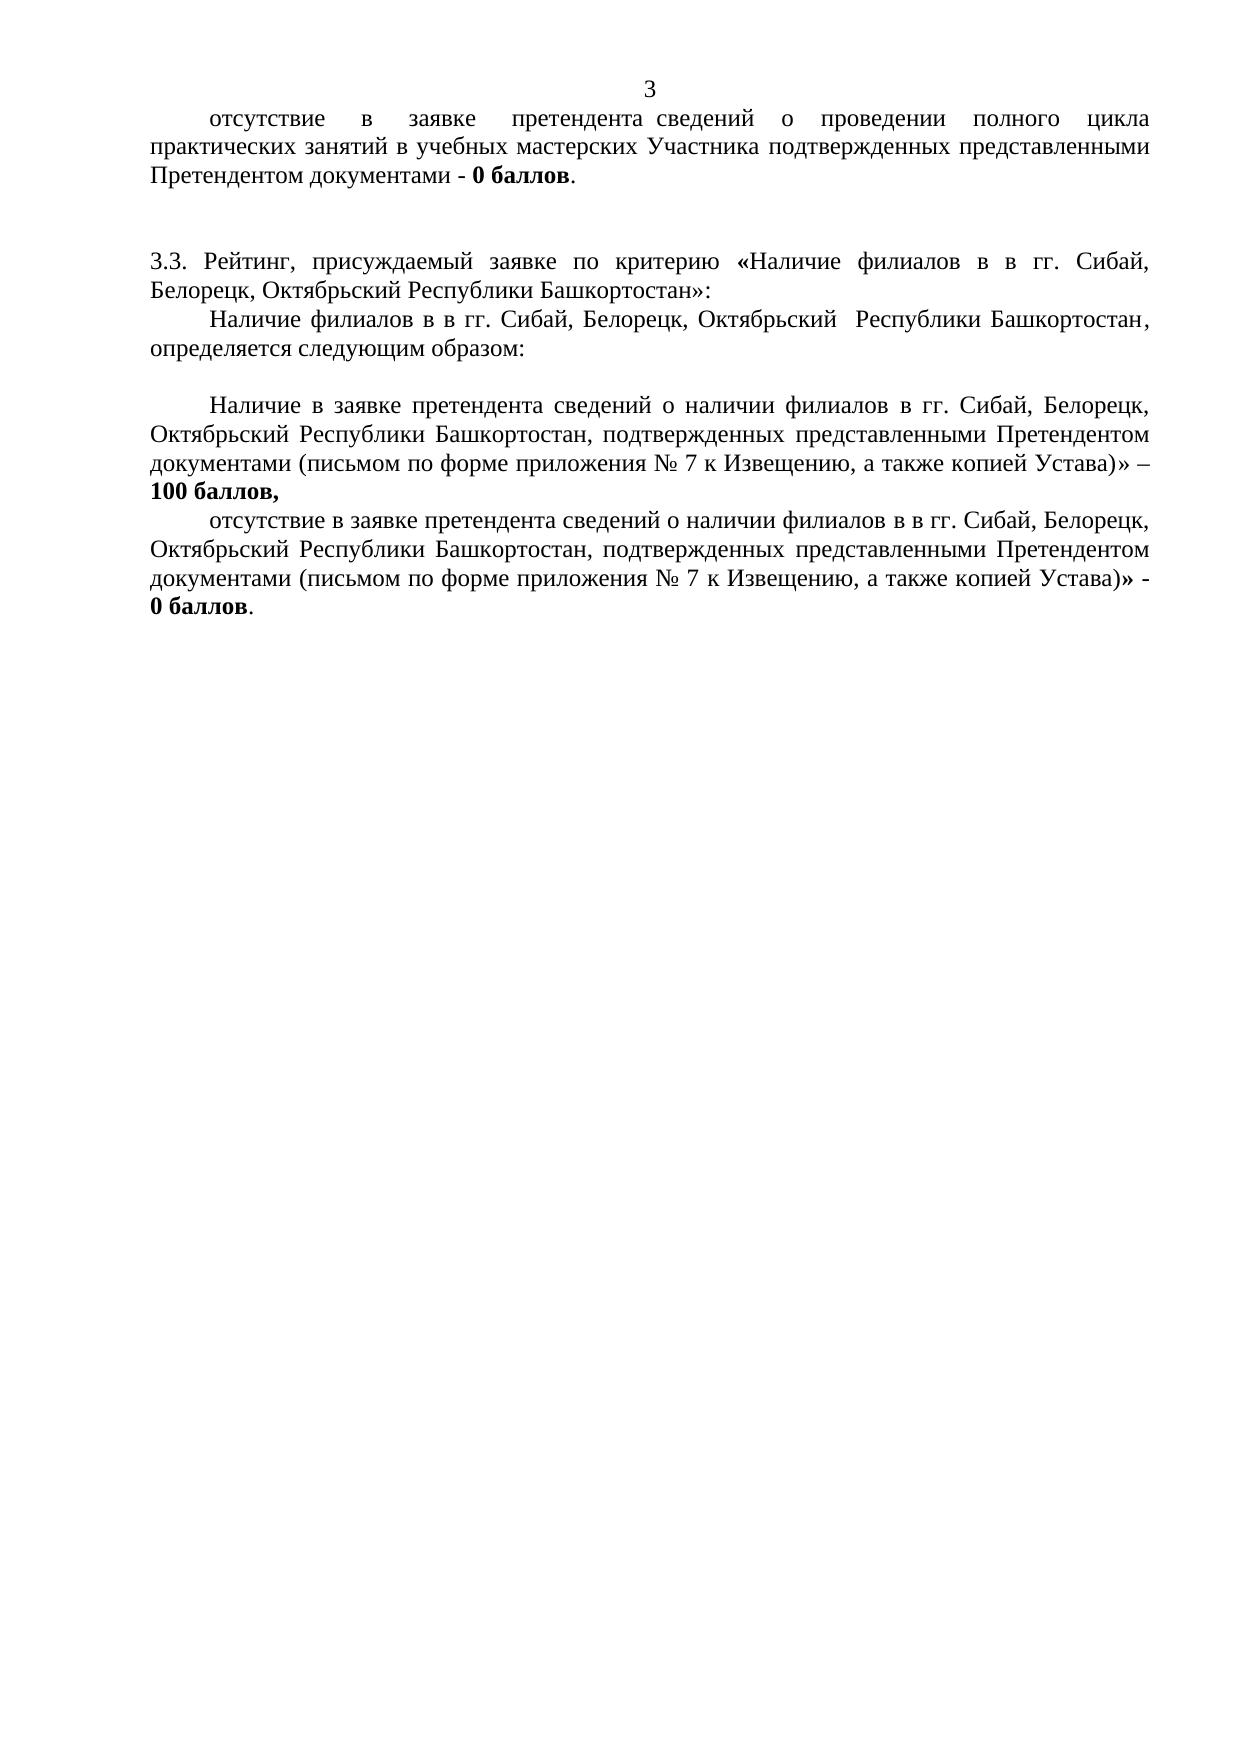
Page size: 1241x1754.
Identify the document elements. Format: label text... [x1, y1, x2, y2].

text отсутствие в заявке претендента сведений о наличии филиалов в в гг. Сибай, Белорецк, Октябрьский Республики Башкортостан, подтвержденных представленными Претендентом документами (письмом по форме приложения № 7 к Извещению, а также копией Устава)» - 0 баллов. [150, 505, 1150, 620]
text 3.3. Рейтинг, присуждаемый заявке по критерию «Наличие филиалов в в гг. Сибай, Белорецк, Октябрьский Республики Башкортостан»: [150, 246, 1150, 304]
text Наличие филиалов в в гг. Сибай, Белорецк, Октябрьский Республики Башкортостан, определяется следующим образом: [150, 304, 1150, 361]
text Наличие в заявке претендента сведений о наличии филиалов в гг. Сибай, Белорецк, Октябрьский Республики Башкортостан, подтвержденных представленными Претендентом документами (письмом по форме приложения № 7 к Извещению, а также копией Устава)» – 100 баллов, [150, 390, 1150, 505]
text отсутствие в заявке претендента сведений о проведении полного цикла практических занятий в учебных мастерских Участника подтвержденных представленными Претендентом документами - 0 баллов. [150, 103, 1150, 189]
